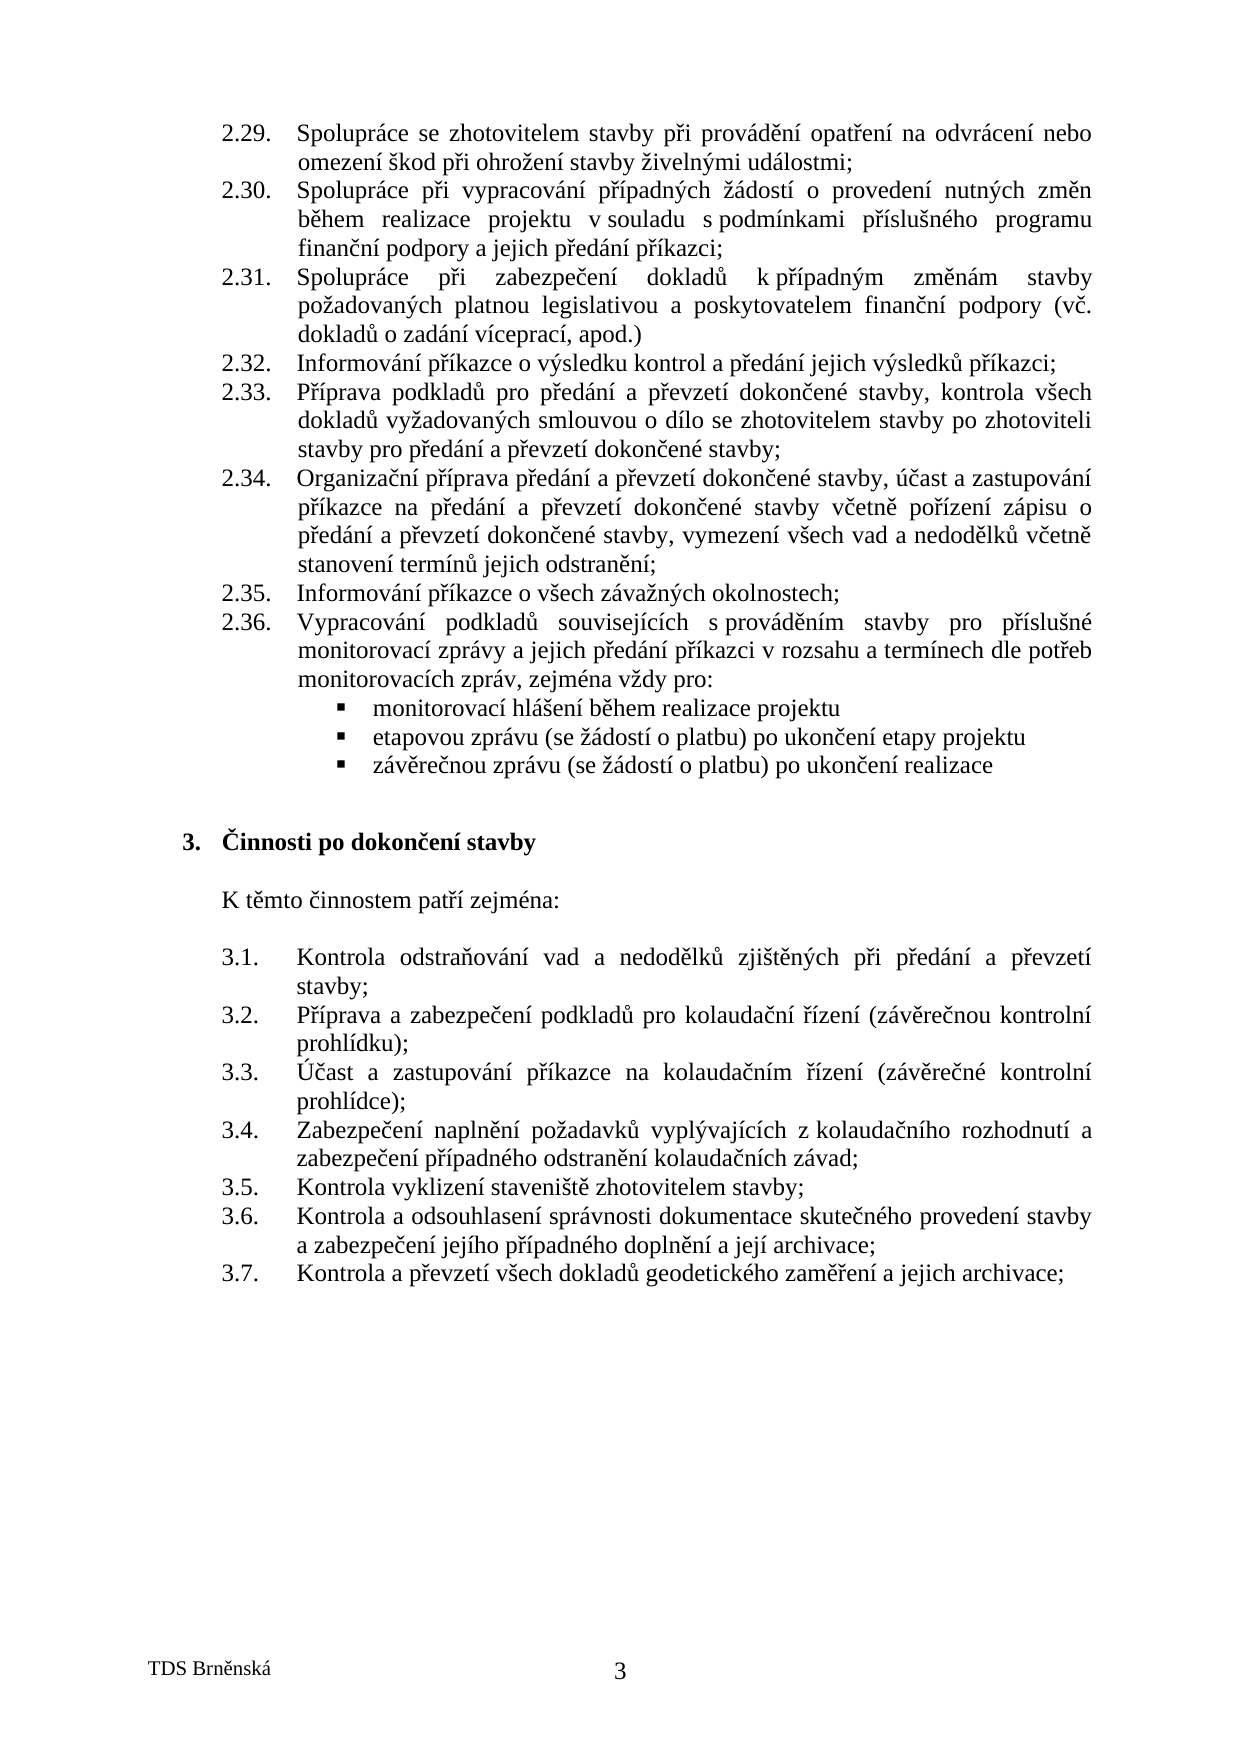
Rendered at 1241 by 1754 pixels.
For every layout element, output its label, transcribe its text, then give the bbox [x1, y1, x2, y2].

list Spolupráce při zabezpečení dokladů k případným změnám stavby požadovaných platnou legislativou a poskytovatelem finanční podpory (vč. dokladů o zadání víceprací, apod.) [221, 262, 1092, 348]
list Organizační příprava předání a převzetí dokončené stavby, účast a zastupování příkazce na předání a převzetí dokončené stavby včetně pořízení zápisu o předání a převzetí dokončené stavby, vymezení všech vad a nedodělků včetně stanovení termínů jejich odstranění; [221, 463, 1092, 578]
list Vypracování podkladů souvisejících s prováděním stavby pro příslušné monitorovací zprávy a jejich předání příkazci v rozsahu a termínech dle potřeb monitorovacích zpráv, zejména vždy pro: [221, 607, 1092, 693]
list Kontrola vyklizení staveniště zhotovitelem stavby; [221, 1172, 1092, 1201]
list Zabezpečení naplnění požadavků vyplývajících z kolaudačního rozhodnutí a zabezpečení případného odstranění kolaudačních závad; [221, 1115, 1092, 1172]
list Informování příkazce o výsledku kontrol a předání jejich výsledků příkazci; [221, 348, 1092, 377]
list Spolupráce při vypracování případných žádostí o provedení nutných změn během realizace projektu v souladu s podmínkami příslušného programu finanční podpory a jejich předání příkazci; [221, 176, 1092, 262]
list Účast a zastupování příkazce na kolaudačním řízení (závěrečné kontrolní prohlídce); [221, 1057, 1092, 1115]
list Kontrola a převzetí všech dokladů geodetického zaměření a jejich archivace; [221, 1258, 1092, 1287]
list Informování příkazce o všech závažných okolnostech; [221, 578, 1092, 607]
list Spolupráce se zhotovitelem stavby při provádění opatření na odvrácení nebo omezení škod při ohrožení stavby živelnými událostmi; [221, 118, 1092, 176]
list Příprava a zabezpečení podkladů pro kolaudační řízení (závěrečnou kontrolní prohlídku); [221, 1000, 1092, 1057]
list Příprava podkladů pro předání a převzetí dokončené stavby, kontrola všech dokladů vyžadovaných smlouvou o dílo se zhotovitelem stavby po zhotoviteli stavby pro předání a převzetí dokončené stavby; [221, 377, 1092, 463]
subtitle Činnosti po dokončení stavby [148, 827, 1092, 856]
list Kontrola a odsouhlasení správnosti dokumentace skutečného provedení stavby a zabezpečení jejího případného doplnění a její archivace; [221, 1201, 1092, 1258]
list Kontrola odstraňování vad a nedodělků zjištěných při předání a převzetí stavby; [221, 942, 1092, 1000]
text K těmto činnostem patří zejména: [148, 885, 1092, 913]
list monitorovací hlášení během realizace projektu [335, 693, 1092, 722]
list závěrečnou zprávu (se žádostí o platbu) po ukončení realizace [335, 751, 1092, 779]
list etapovou zprávu (se žádostí o platbu) po ukončení etapy projektu [335, 722, 1092, 751]
